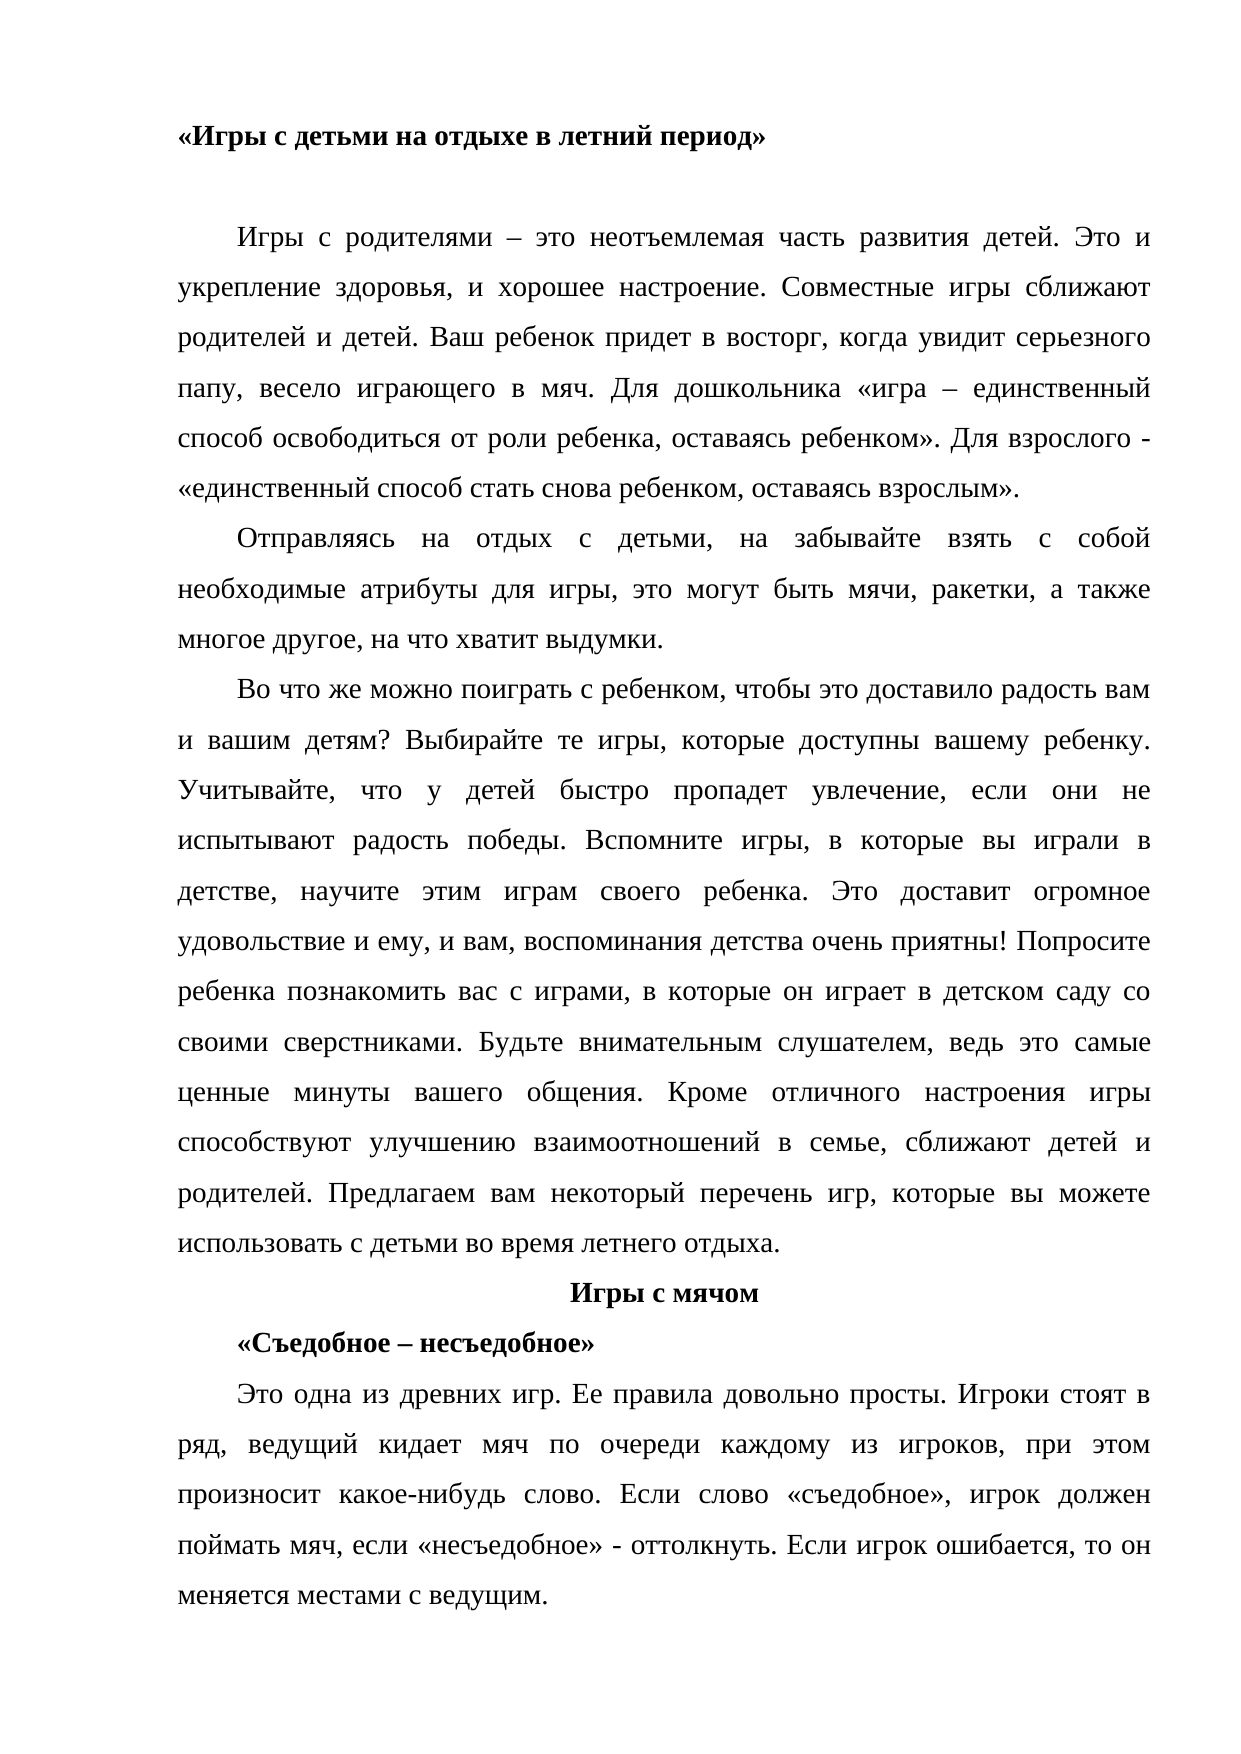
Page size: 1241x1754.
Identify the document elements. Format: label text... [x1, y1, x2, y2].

text «Игры с детьми на отдыхе в летний период» [177, 118, 1152, 152]
text Отправляясь на отдых с детьми, на забывайте взять с собой необходимые атрибуты для игры, это могут быть мячи, ракетки, а также многое другое, на что хватит выдумки. [177, 521, 1152, 655]
text Игры с мячом [177, 1275, 1152, 1309]
text Игры с родителями – это неотъемлемая часть развития детей. Это и укрепление здоровья, и хорошее настроение. Совместные игры сближают родителей и детей. Ваш ребенок придет в восторг, когда увидит серьезного папу, весело играющего в мяч. Для дошкольника «игра – единственный способ освободиться от роли ребенка, оставаясь ребенком». Для взрослого - «единственный способ стать снова ребенком, оставаясь взрослым». [177, 219, 1152, 504]
text «Съедобное – несъедобное» [177, 1326, 1152, 1359]
text Это одна из древних игр. Ее правила довольно просты. Игроки стоят в ряд, ведущий кидает мяч по очереди каждому из игроков, при этом произносит какое-нибудь слово. Если слово «съедобное», игрок должен поймать мяч, если «несъедобное» - оттолкнуть. Если игрок ошибается, то он меняется местами с ведущим. [177, 1376, 1152, 1611]
text Во что же можно поиграть с ребенком, чтобы это доставило радость вам и вашим детям? Выбирайте те игры, которые доступны вашему ребенку. Учитывайте, что у детей быстро пропадет увлечение, если они не испытывают радость победы. Вспомните игры, в которые вы играли в детстве, научите этим играм своего ребенка. Это доставит огромное удовольствие и ему, и вам, воспоминания детства очень приятны! Попросите ребенка познакомить вас с играми, в которые он играет в детском саду со своими сверстниками. Будьте внимательным слушателем, ведь это самые ценные минуты вашего общения. Кроме отличного настроения игры способствуют улучшению взаимоотношений в семье, сближают детей и родителей. Предлагаем вам некоторый перечень игр, которые вы можете использовать с детьми во время летнего отдыха. [177, 672, 1152, 1258]
